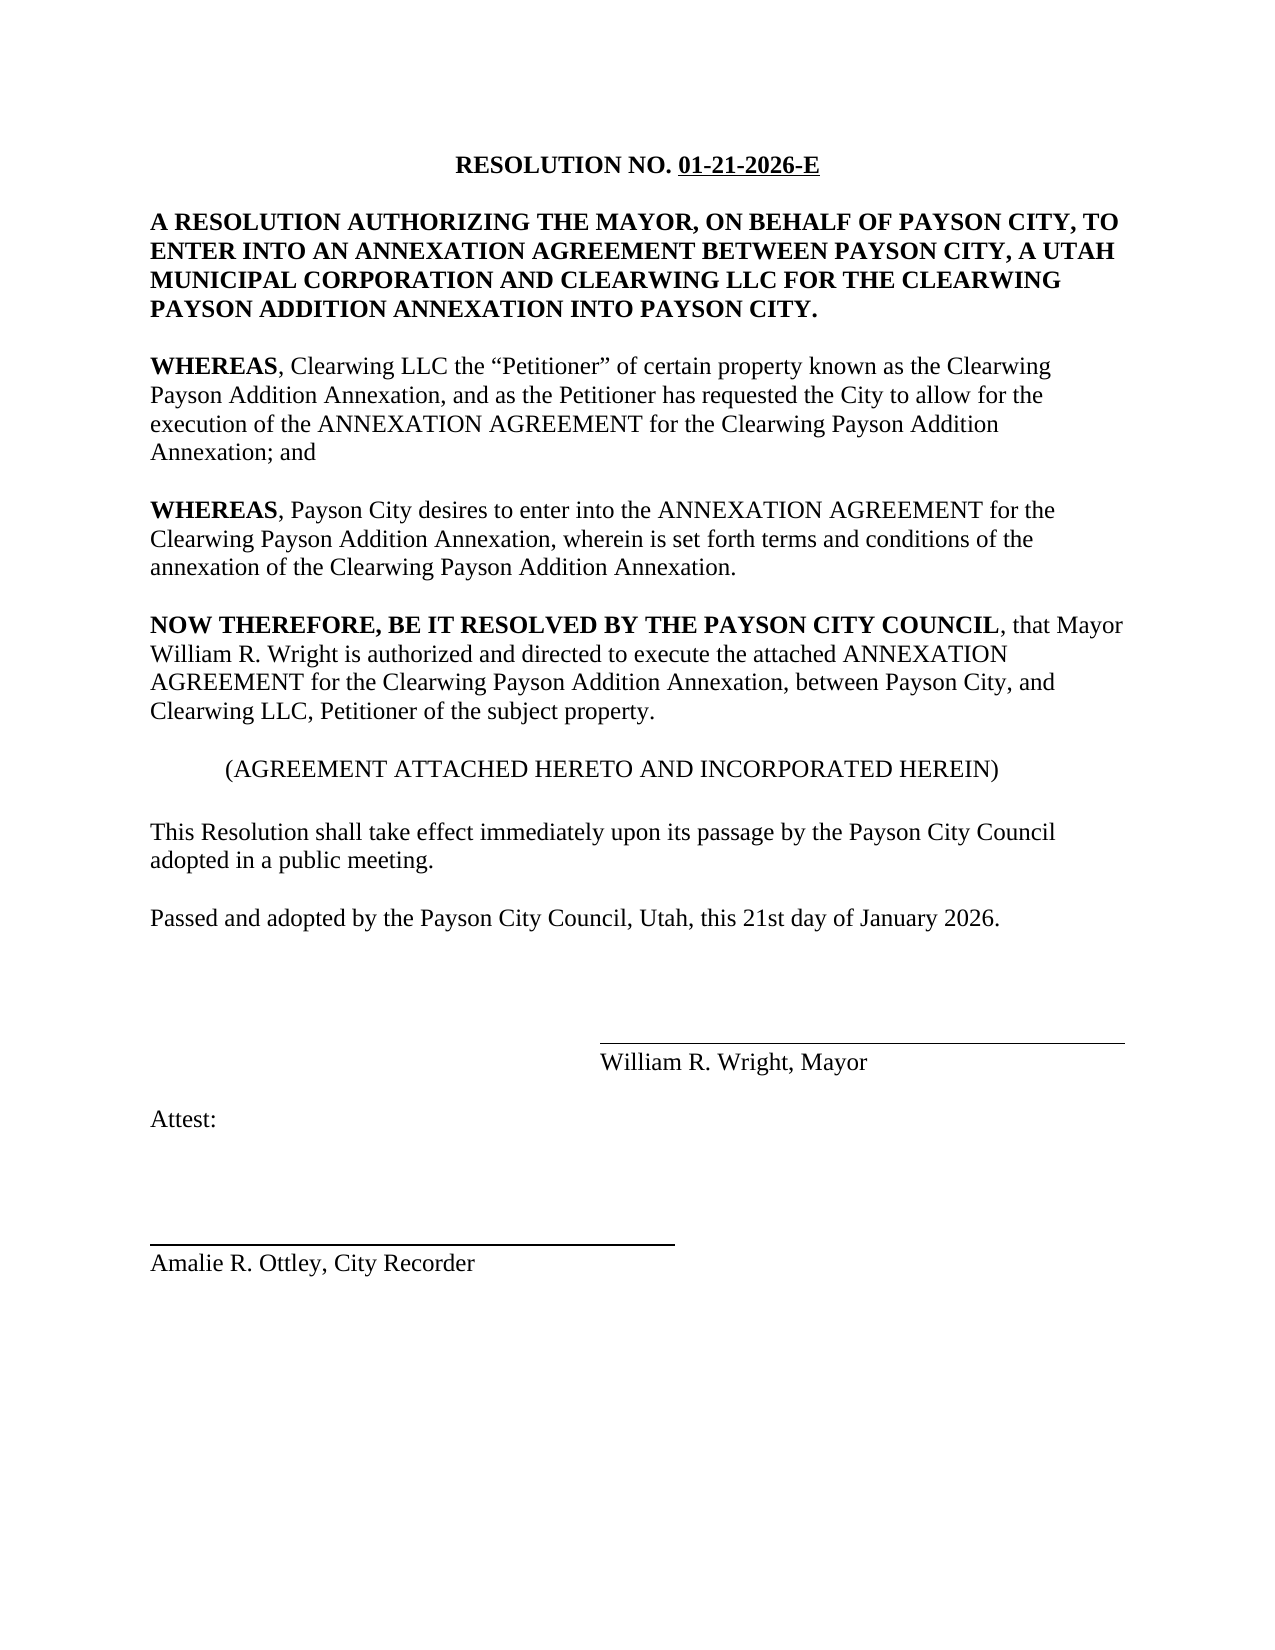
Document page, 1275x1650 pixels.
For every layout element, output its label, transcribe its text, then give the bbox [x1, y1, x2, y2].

text WHEREAS, Clearwing LLC the “Petitioner” of certain property known as the Clearwing Payson Addition Annexation, and as the Petitioner has requested the City to allow for the execution of the ANNEXATION AGREEMENT for the Clearwing Payson Addition Annexation; and [150, 351, 1125, 466]
text NOW THEREFORE, BE IT RESOLVED BY THE PAYSON CITY COUNCIL, that Mayor William R. Wright is authorized and directed to execute the attached ANNEXATION AGREEMENT for the Clearwing Payson Addition Annexation, between Payson City, and Clearwing LLC, Petitioner of the subject property. [150, 610, 1125, 725]
text (AGREEMENT ATTACHED HERETO AND INCORPORATED HEREIN) [150, 754, 1125, 782]
text A RESOLUTION AUTHORIZING THE MAYOR, ON BEHALF OF PAYSON CITY, TO ENTER INTO AN ANNEXATION AGREEMENT BETWEEN PAYSON CITY, A UTAH MUNICIPAL CORPORATION AND CLEARWING LLC FOR THE CLEARWING PAYSON ADDITION ANNEXATION INTO PAYSON CITY. [150, 207, 1125, 322]
text WHEREAS, Payson City desires to enter into the ANNEXATION AGREEMENT for the Clearwing Payson Addition Annexation, wherein is set forth terms and conditions of the annexation of the Clearwing Payson Addition Annexation. [150, 495, 1125, 581]
text Attest: [150, 1104, 1125, 1133]
text William R. Wright, Mayor [150, 1047, 1125, 1075]
text Passed and adopted by the Payson City Council, Utah, this 21st day of January 2026. [150, 903, 1125, 932]
text Amalie R. Ottley, City Recorder [150, 1248, 1125, 1277]
text This Resolution shall take effect immediately upon its passage by the Payson City Council adopted in a public meeting. [150, 817, 1125, 874]
text RESOLUTION NO. 01-21-2026-E [150, 150, 1125, 179]
